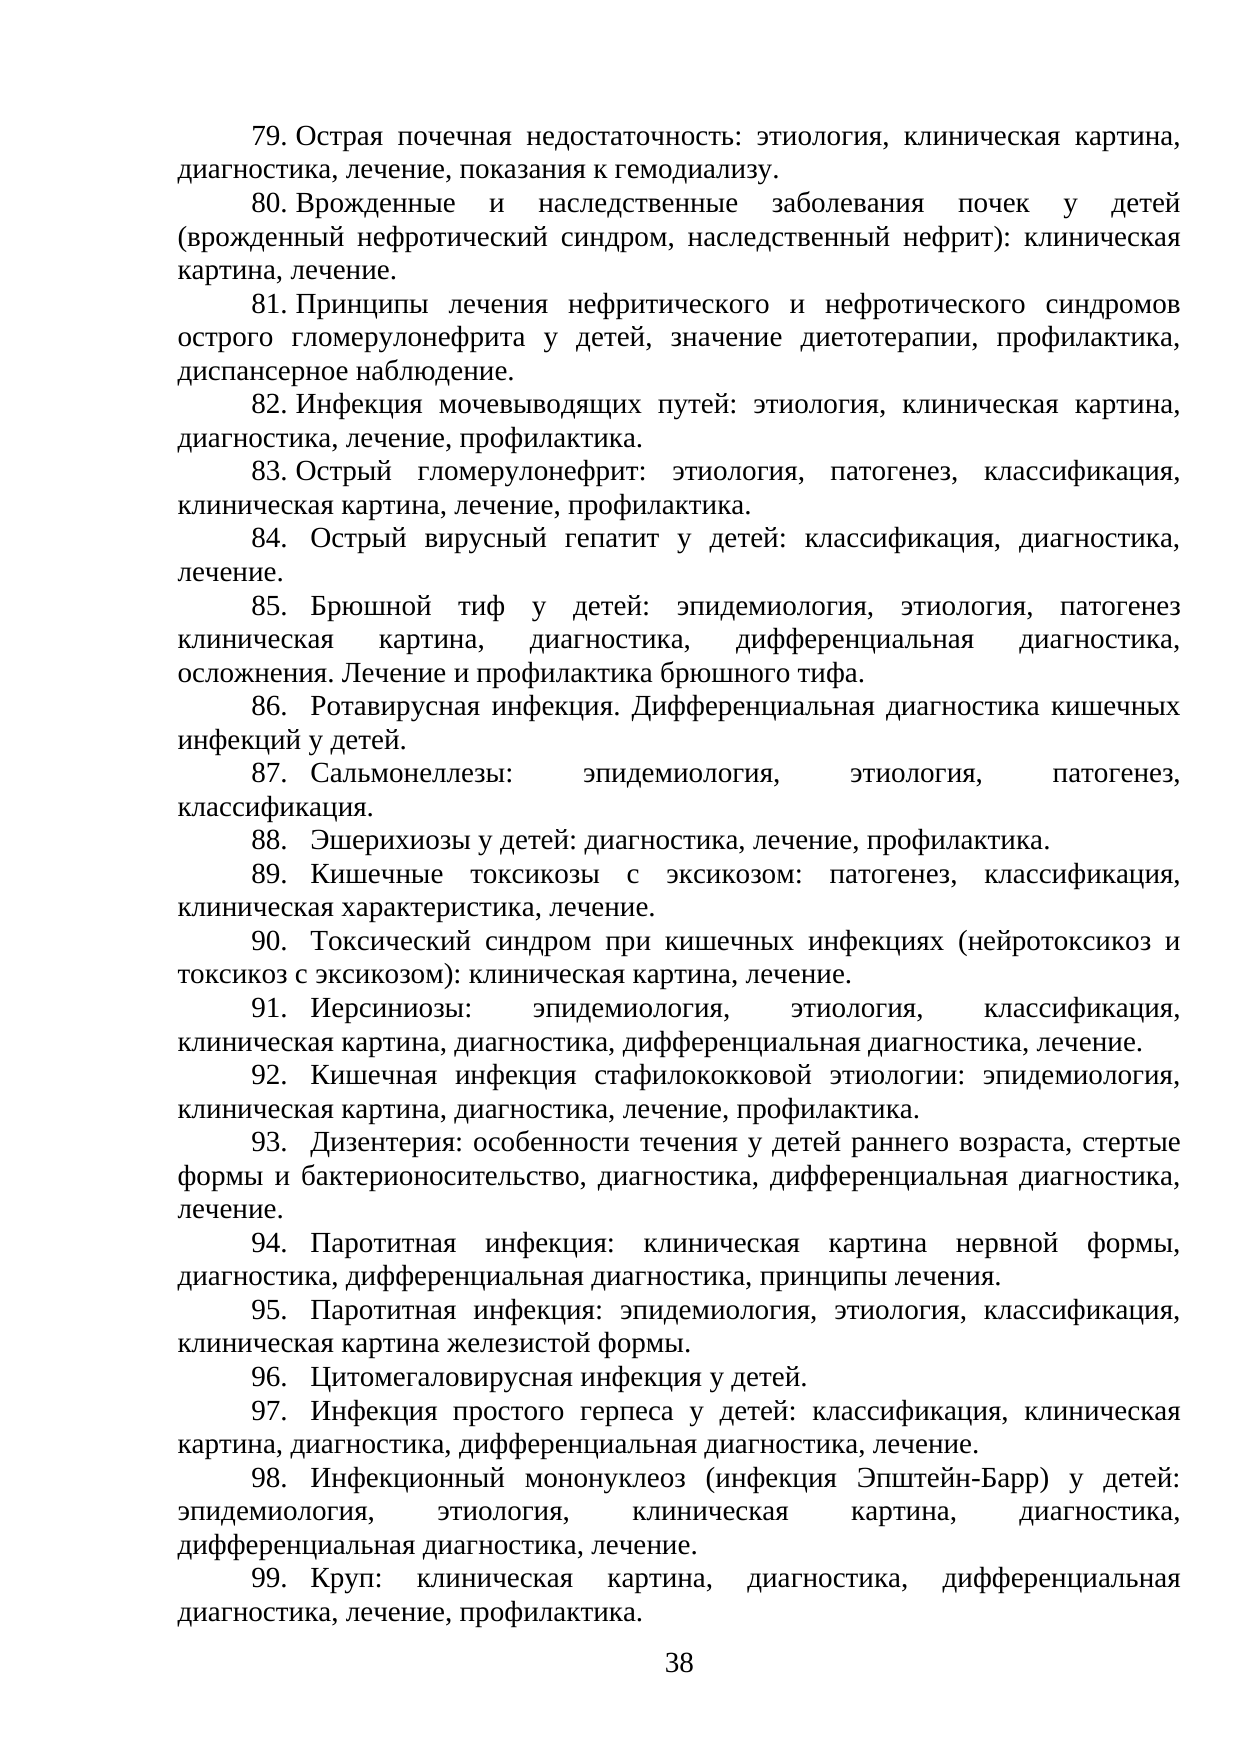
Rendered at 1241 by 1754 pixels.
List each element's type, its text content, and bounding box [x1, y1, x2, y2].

list Паротитная инфекция: клиническая картина нервной формы, диагностика, дифференциальная диагностика, принципы лечения. [177, 1225, 1181, 1292]
list Острая почечная недостаточность: этиология, клиническая картина, диагностика, лечение, показания к гемодиализу. [177, 118, 1181, 185]
list Сальмонеллезы: эпидемиология, этиология, патогенез, классификация. [177, 755, 1181, 822]
list Принципы лечения нефритического и нефротического синдромов острого гломерулонефрита у детей, значение диетотерапии, профилактика, диспансерное наблюдение. [177, 286, 1181, 386]
list Острый вирусный гепатит у детей: классификация, диагностика, лечение. [177, 521, 1181, 588]
list Иерсиниозы: эпидемиология, этиология, классификация, клиническая картина, диагностика, дифференциальная диагностика, лечение. [177, 990, 1181, 1057]
list Острый гломерулонефрит: этиология, патогенез, классификация, клиническая картина, лечение, профилактика. [177, 453, 1181, 521]
list Кишечные токсикозы с эксикозом: патогенез, классификация, клиническая характеристика, лечение. [177, 856, 1181, 923]
list Врожденные и наследственные заболевания почек у детей (врожденный нефротический синдром, наследственный нефрит): клиническая картина, лечение. [177, 185, 1181, 286]
list Дизентерия: особенности течения у детей раннего возраста, стертые формы и бактерионосительство, диагностика, дифференциальная диагностика, лечение. [177, 1124, 1181, 1225]
list Эшерихиозы у детей: диагностика, лечение, профилактика. [177, 822, 1181, 856]
list Кишечная инфекция стафилококковой этиологии: эпидемиология, клиническая картина, диагностика, лечение, профилактика. [177, 1057, 1181, 1124]
list Цитомегаловирусная инфекция у детей. [177, 1359, 1181, 1393]
list Инфекционный мононуклеоз (инфекция Эпштейн-Барр) у детей: эпидемиология, этиология, клиническая картина, диагностика, дифференциальная диагностика, лечение. [177, 1460, 1181, 1560]
list Инфекция мочевыводящих путей: этиология, клиническая картина, диагностика, лечение, профилактика. [177, 386, 1181, 453]
list Паротитная инфекция: эпидемиология, этиология, классификация, клиническая картина железистой формы. [177, 1292, 1181, 1359]
list Инфекция простого герпеса у детей: классификация, клиническая картина, диагностика, дифференциальная диагностика, лечение. [177, 1393, 1181, 1460]
list Ротавирусная инфекция. Дифференциальная диагностика кишечных инфекций у детей. [177, 688, 1181, 755]
list Токсический синдром при кишечных инфекциях (нейротоксикоз и токсикоз с эксикозом): клиническая картина, лечение. [177, 923, 1181, 990]
list Круп: клиническая картина, диагностика, дифференциальная диагностика, лечение, профилактика. [177, 1560, 1181, 1627]
list Брюшной тиф у детей: эпидемиология, этиология, патогенез клиническая картина, диагностика, дифференциальная диагностика, осложнения. Лечение и профилактика брюшного тифа. [177, 588, 1181, 688]
